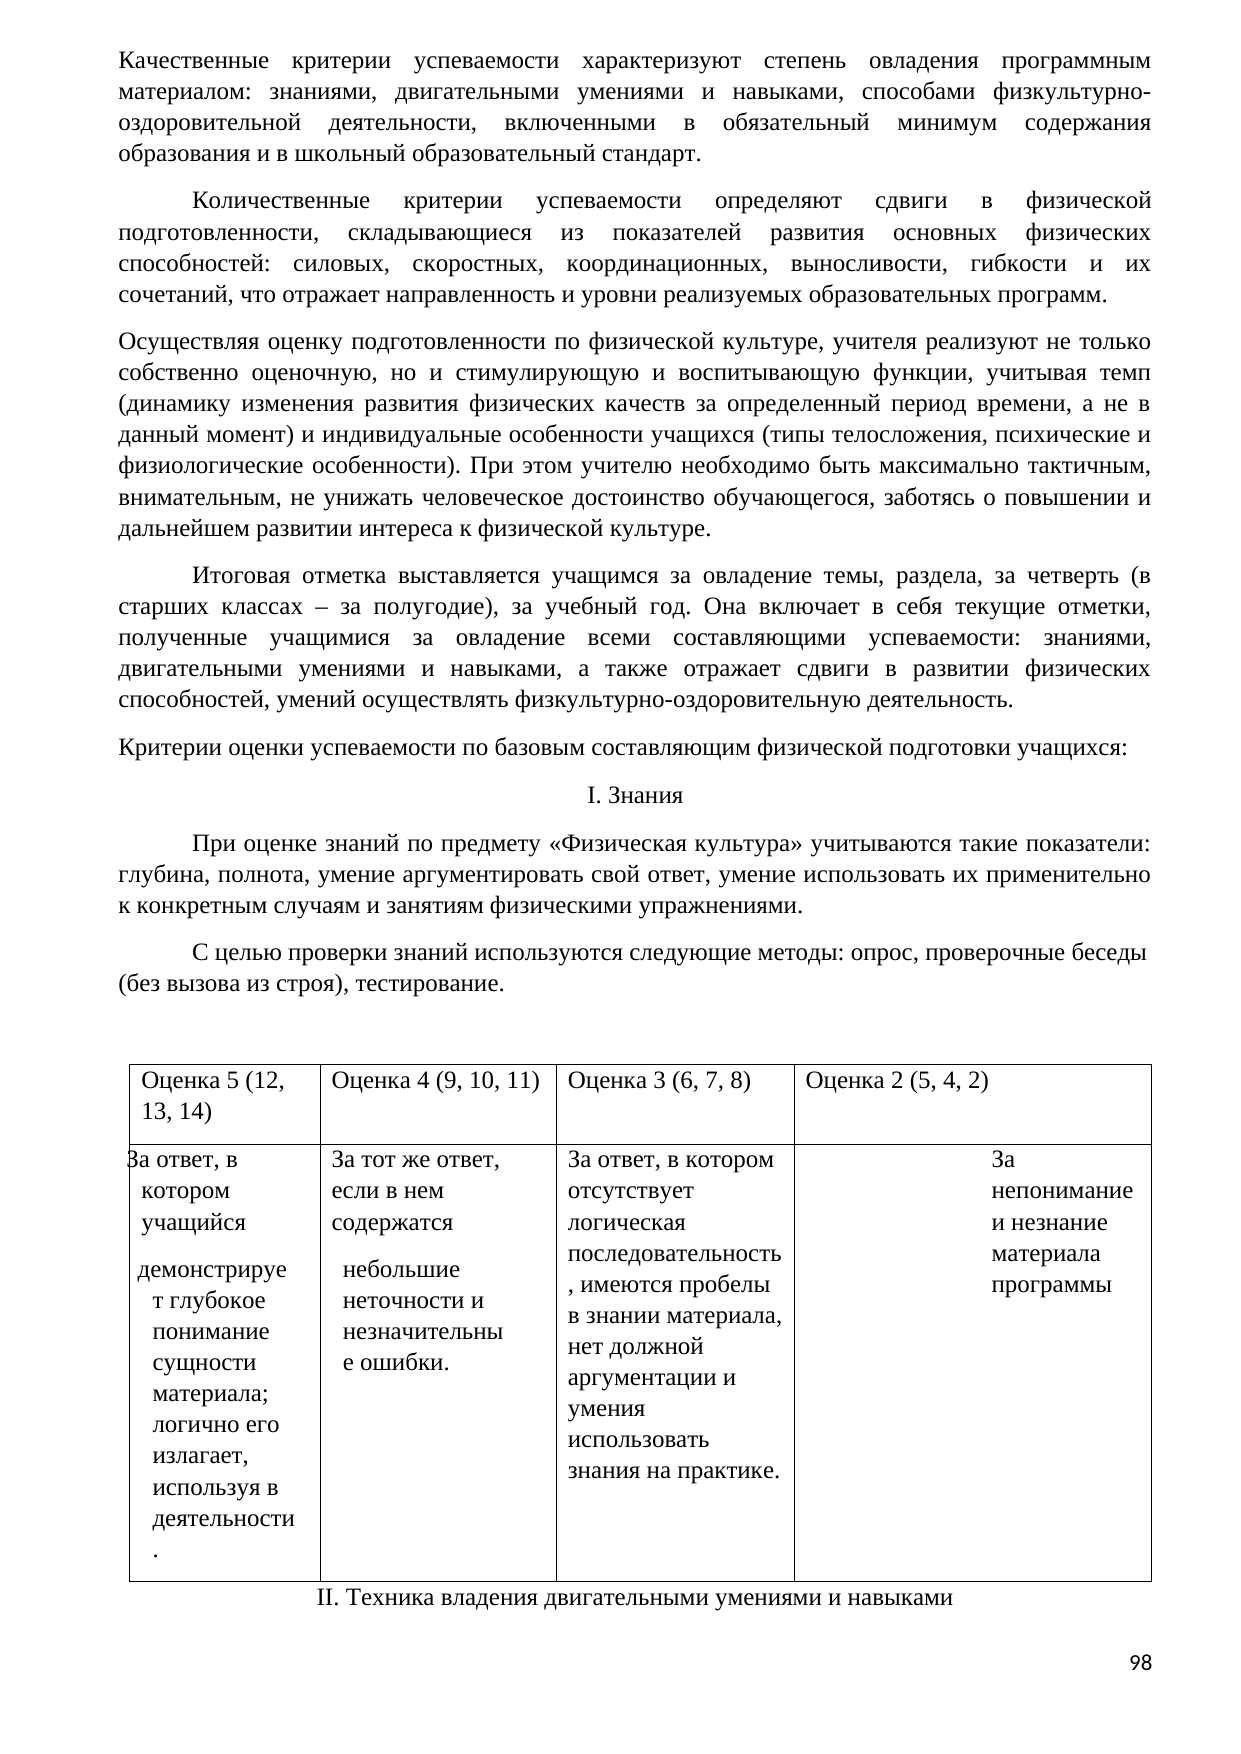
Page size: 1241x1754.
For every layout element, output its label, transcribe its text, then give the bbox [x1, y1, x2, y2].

text С целью проверки знаний используются следующие методы: опрос, проверочные беседы (без вызова из строя), тестирование. [118, 937, 1152, 997]
text I. Знания [118, 780, 1152, 809]
text Качественные критерии успеваемости характеризуют степень овладения программным материалом: знаниями, двигательными умениями и навыками, способами физкультурно-оздоровительной деятельности, включенными в обязательный минимум содержания образования и в школьный образовательный стандарт. [118, 45, 1152, 167]
text II. Техника владения двигательными умениями и навыками [118, 1582, 1152, 1611]
text Осуществляя оценку подготовленности по физической культуре, учителя реализуют не только собственно оценочную, но и стимулирующую и воспитывающую функции, учитывая темп (динамику изменения развития физических качеств за определенный период времени, а не в данный момент) и индивидуальные особенности учащихся (типы телосложения, психические и физиологические особенности). При этом учителю необходимо быть максимально тактичным, внимательным, не унижать человеческое достоинство обучающегося, заботясь о повышении и дальнейшем развитии интереса к физической культуре. [118, 326, 1152, 541]
text При оценке знаний по предмету «Физическая культура» учитываются такие показатели: глубина, полнота, умение аргументировать свой ответ, умение использовать их применительно к конкретным случаям и занятиям физическими упражнениями. [118, 828, 1152, 918]
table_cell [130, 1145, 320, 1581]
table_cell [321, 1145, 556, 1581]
text Итоговая отметка выставляется учащимся за овладение темы, раздела, за четверть (в старших классах – за полугодие), за учебный год. Она включает в себя текущие отметки, полученные учащимися за овладение всеми составляющими успеваемости: знаниями, двигательными умениями и навыками, а также отражает сдвиги в развитии физических способностей, умений осуществлять физкультурно-оздоровительную деятельность. [118, 560, 1152, 713]
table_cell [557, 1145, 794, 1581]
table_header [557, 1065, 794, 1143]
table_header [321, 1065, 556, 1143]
text Количественные критерии успеваемости определяют сдвиги в физической подготовленности, складывающиеся из показателей развития основных физических способностей: силовых, скоростных, координационных, выносливости, гибкости и их сочетаний, что отражает направленность и уровни реализуемых образовательных программ. [118, 186, 1152, 307]
text Критерии оценки успеваемости по базовым составляющим физической подготовки учащихся: [118, 732, 1152, 761]
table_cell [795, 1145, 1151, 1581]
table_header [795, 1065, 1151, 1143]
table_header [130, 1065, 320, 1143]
